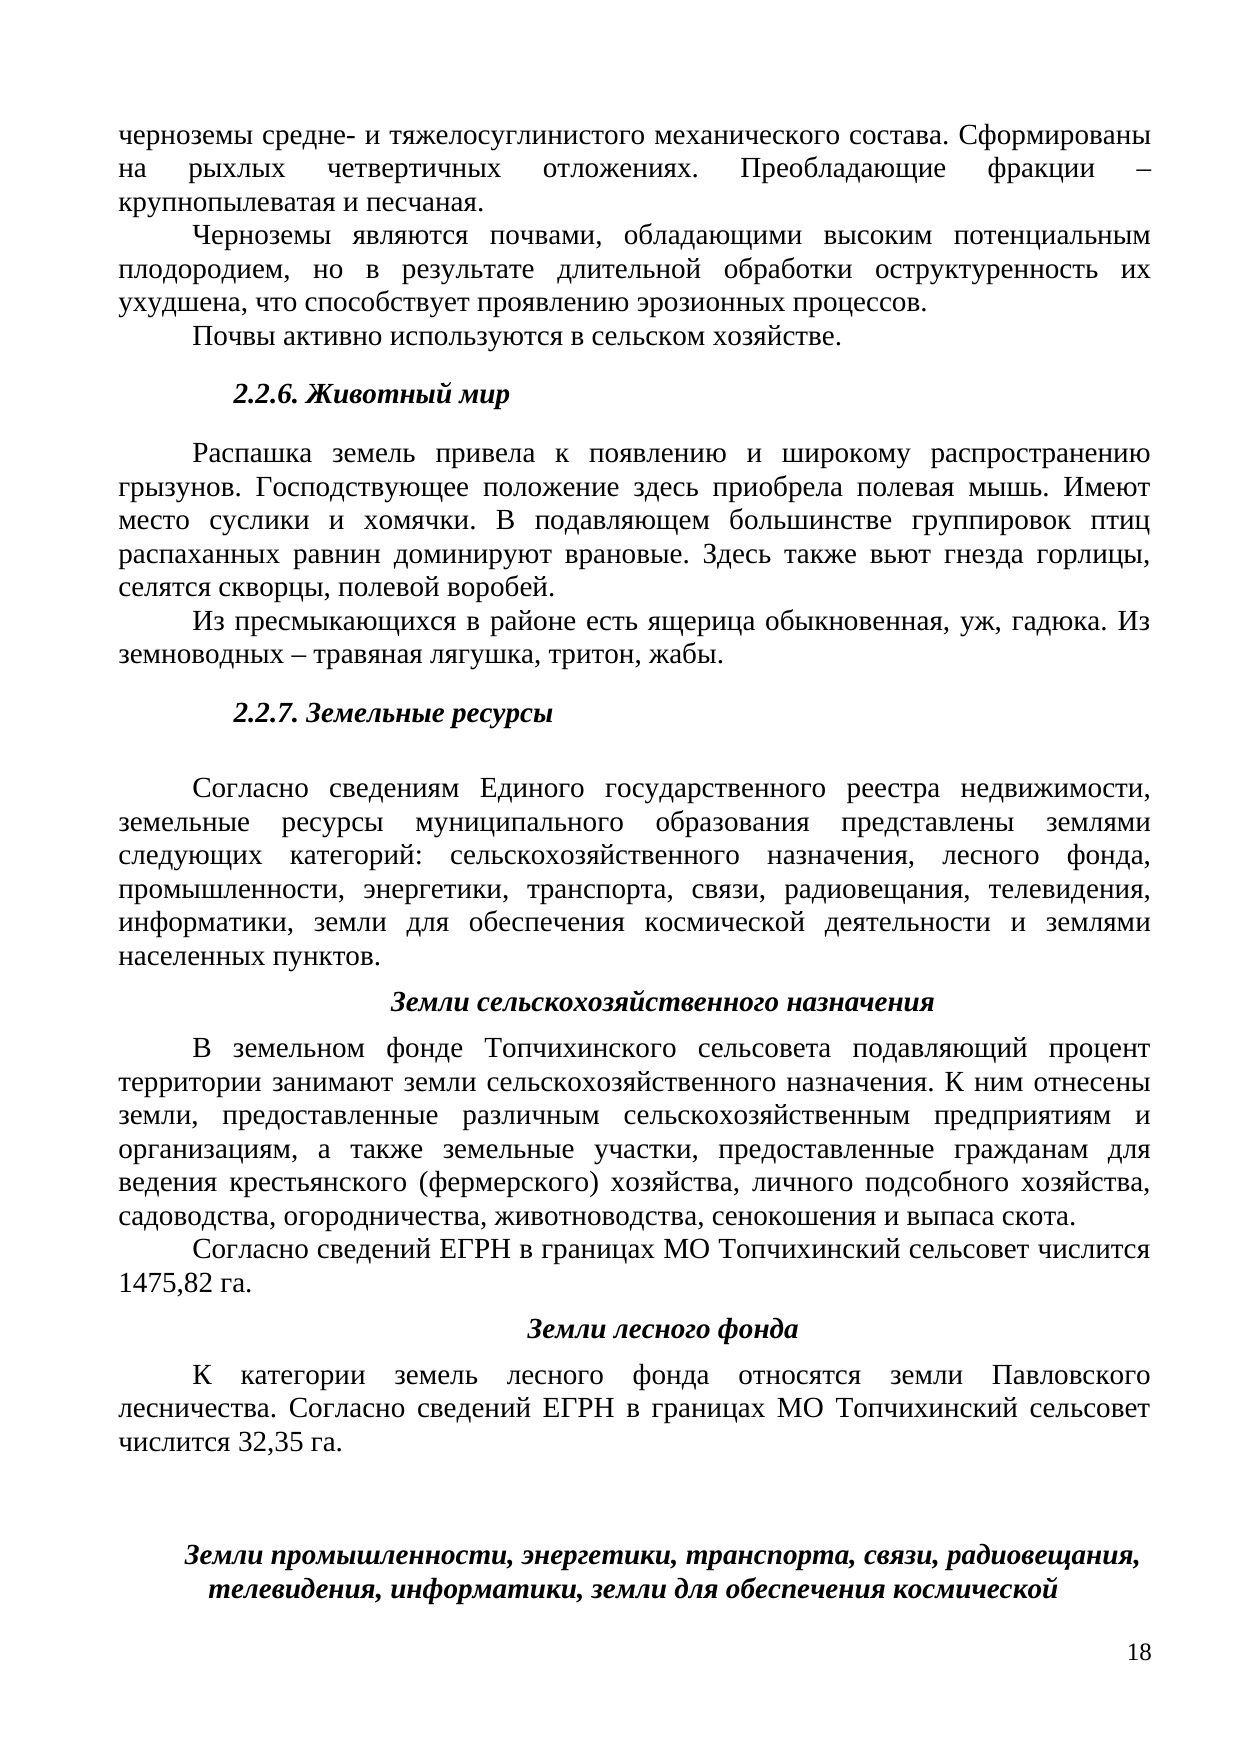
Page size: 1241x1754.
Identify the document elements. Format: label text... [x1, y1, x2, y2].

text В земельном фонде Топчихинского сельсовета подавляющий процент территории занимают земли сельскохозяйственного назначения. К ним отнесены земли, предоставленные различным сельскохозяйственным предприятиям и организациям, а также земельные участки, предоставленные гражданам для ведения крестьянского (фермерского) хозяйства, личного подсобного хозяйства, садоводства, огородничества, животноводства, сенокошения и выпаса скота. [118, 1030, 1152, 1231]
text Черноземы являются почвами, обладающими высоким потенциальным плодородием, но в результате длительной обработки оструктуренность их ухудшена, что способствует проявлению эрозионных процессов. [118, 217, 1152, 318]
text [118, 117, 1152, 217]
text Распашка земель привела к появлению и широкому распространению грызунов. Господствующее положение здесь приобрела полевая мышь. Имеют место суслики и хомячки. В подавляющем большинстве группировок птиц распаханных равнин доминируют врановые. Здесь также вьют гнезда горлицы, селятся скворцы, полевой воробей. [118, 435, 1152, 603]
text Земли лесного фонда [118, 1311, 1152, 1344]
text Согласно сведений ЕГРН в границах МО Топчихинский сельсовет числится 1475,82 га. [118, 1231, 1152, 1298]
text 2.2.6. Животный мир [162, 377, 1152, 410]
text Согласно сведениям Единого государственного реестра недвижимости, земельные ресурсы муниципального образования представлены землями следующих категорий: сельскохозяйственного назначения, лесного фонда, промышленности, энергетики, транспорта, связи, радиовещания, телевидения, информатики, земли для обеспечения космической деятельности и землями населенных пунктов. [118, 770, 1152, 972]
text Из пресмыкающихся в районе есть ящерица обыкновенная, уж, гадюка. Из земноводных – травяная лягушка, тритон, жабы. [118, 603, 1152, 670]
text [118, 1537, 1152, 1604]
text Почвы активно используются в сельском хозяйстве. [118, 318, 1152, 352]
text К категории земель лесного фонда относятся земли Павловского лесничества. Согласно сведений ЕГРН в границах МО Топчихинский сельсовет числится 32,35 га. [118, 1357, 1152, 1458]
text Земли сельскохозяйственного назначения [118, 984, 1152, 1018]
text 2.2.7. Земельные ресурсы [162, 695, 1152, 728]
